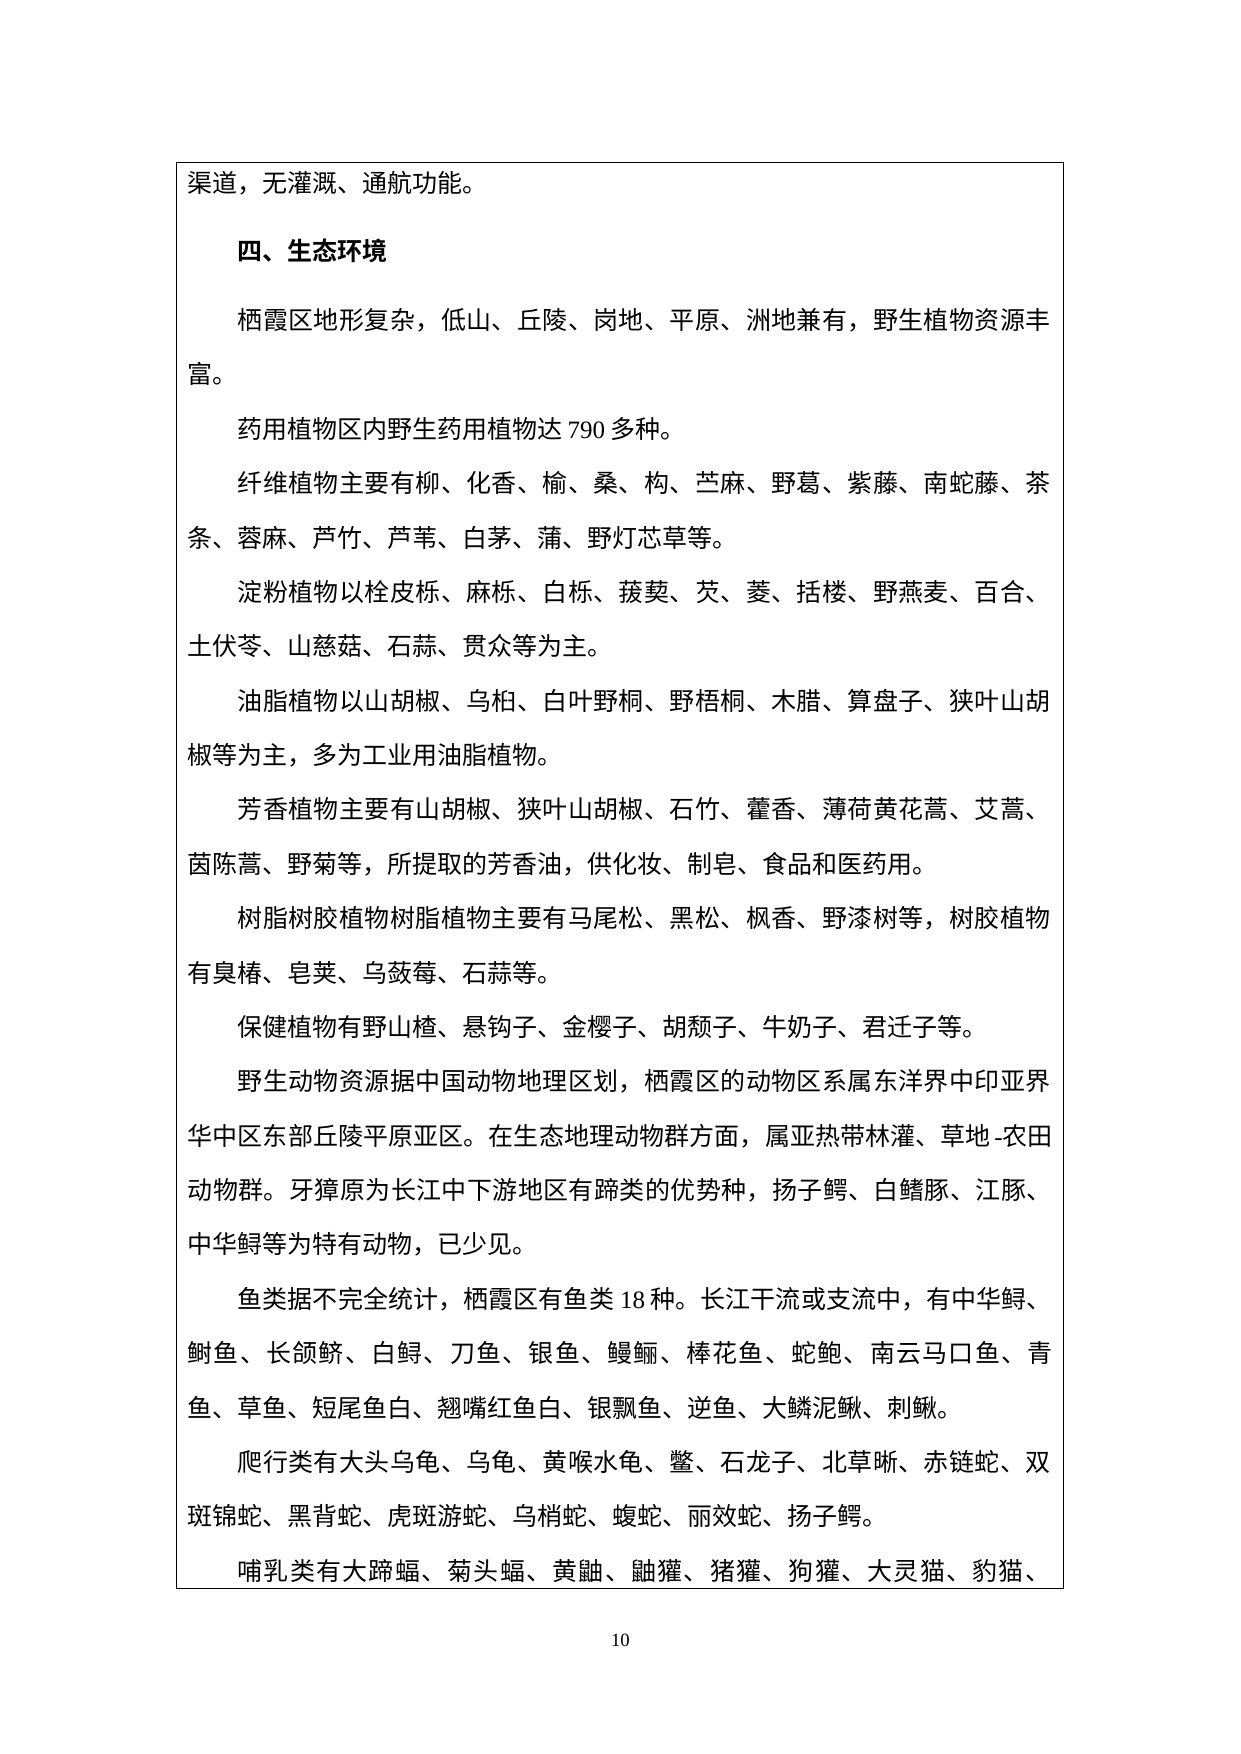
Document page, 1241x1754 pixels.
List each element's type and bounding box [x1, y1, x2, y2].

table_header [177, 163, 1063, 1587]
